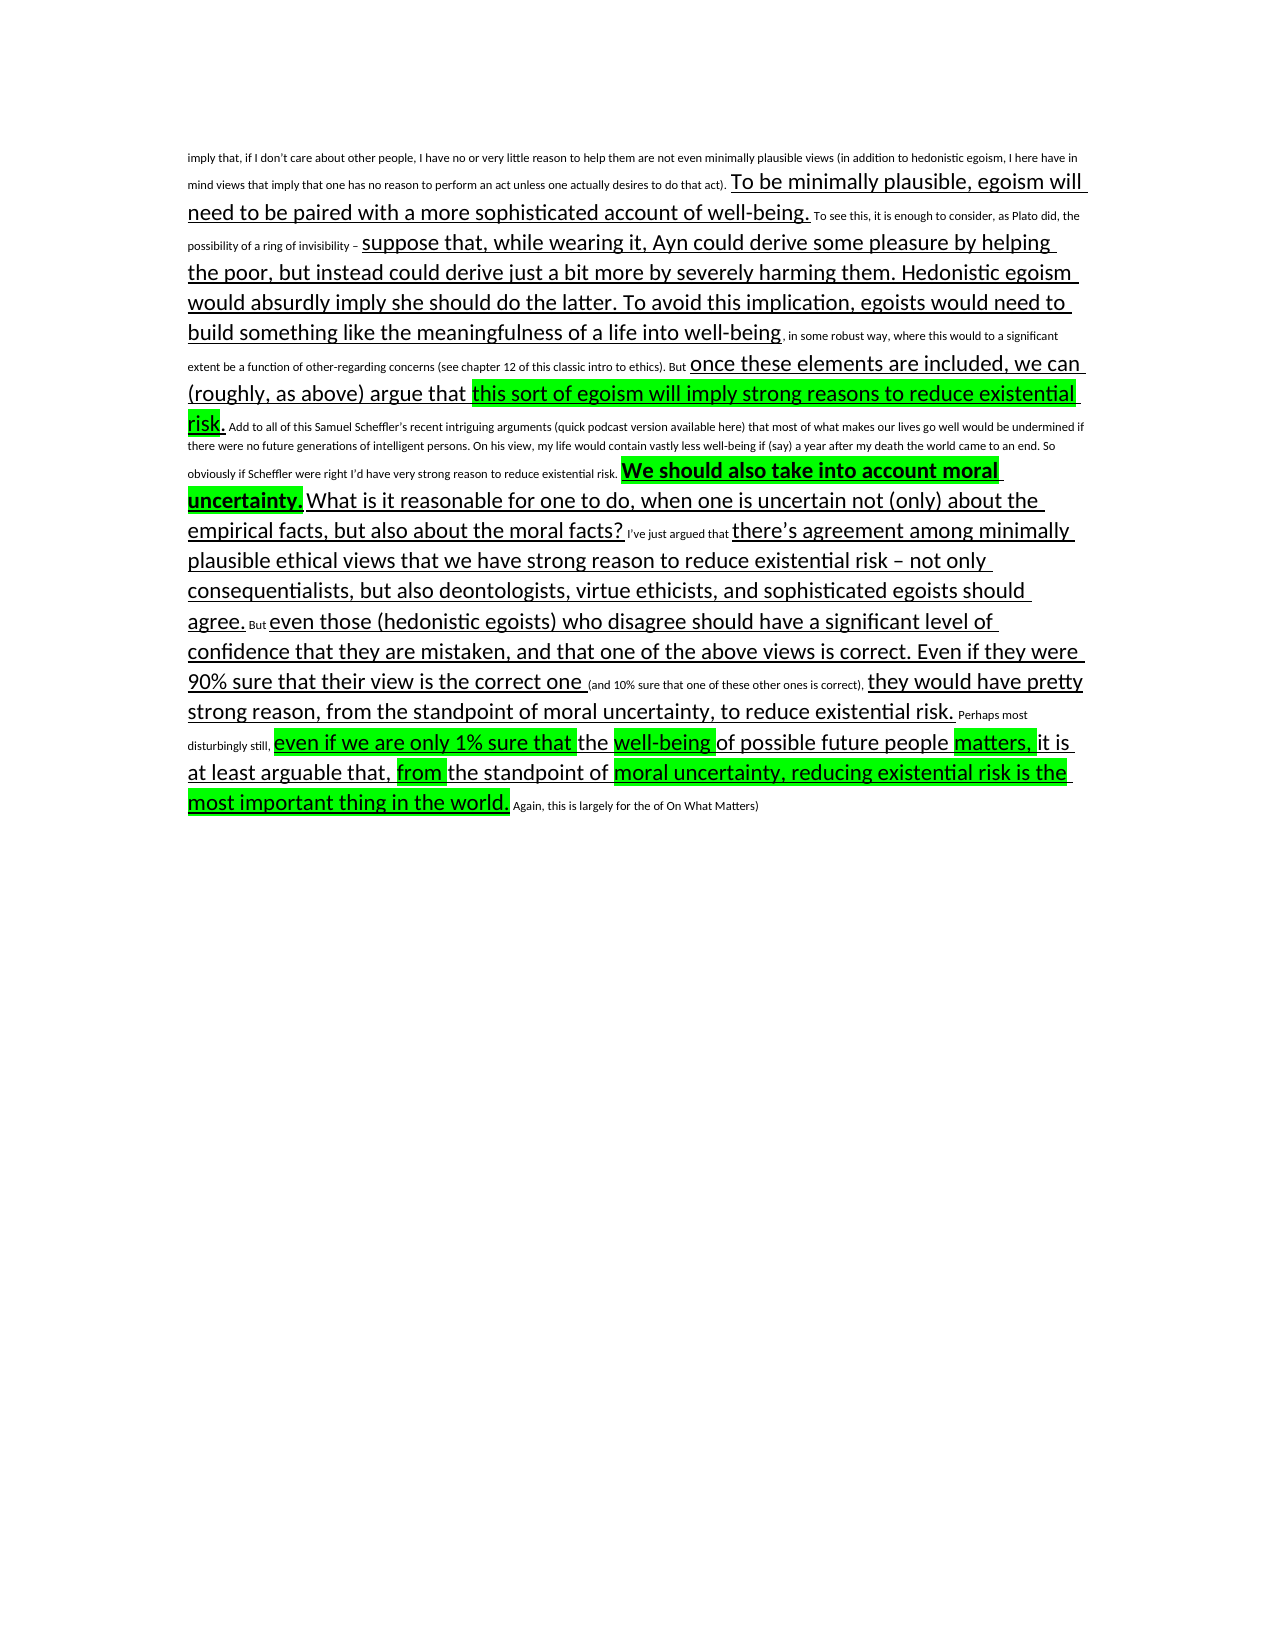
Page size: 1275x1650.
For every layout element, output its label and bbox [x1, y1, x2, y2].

text [187, 150, 1087, 816]
